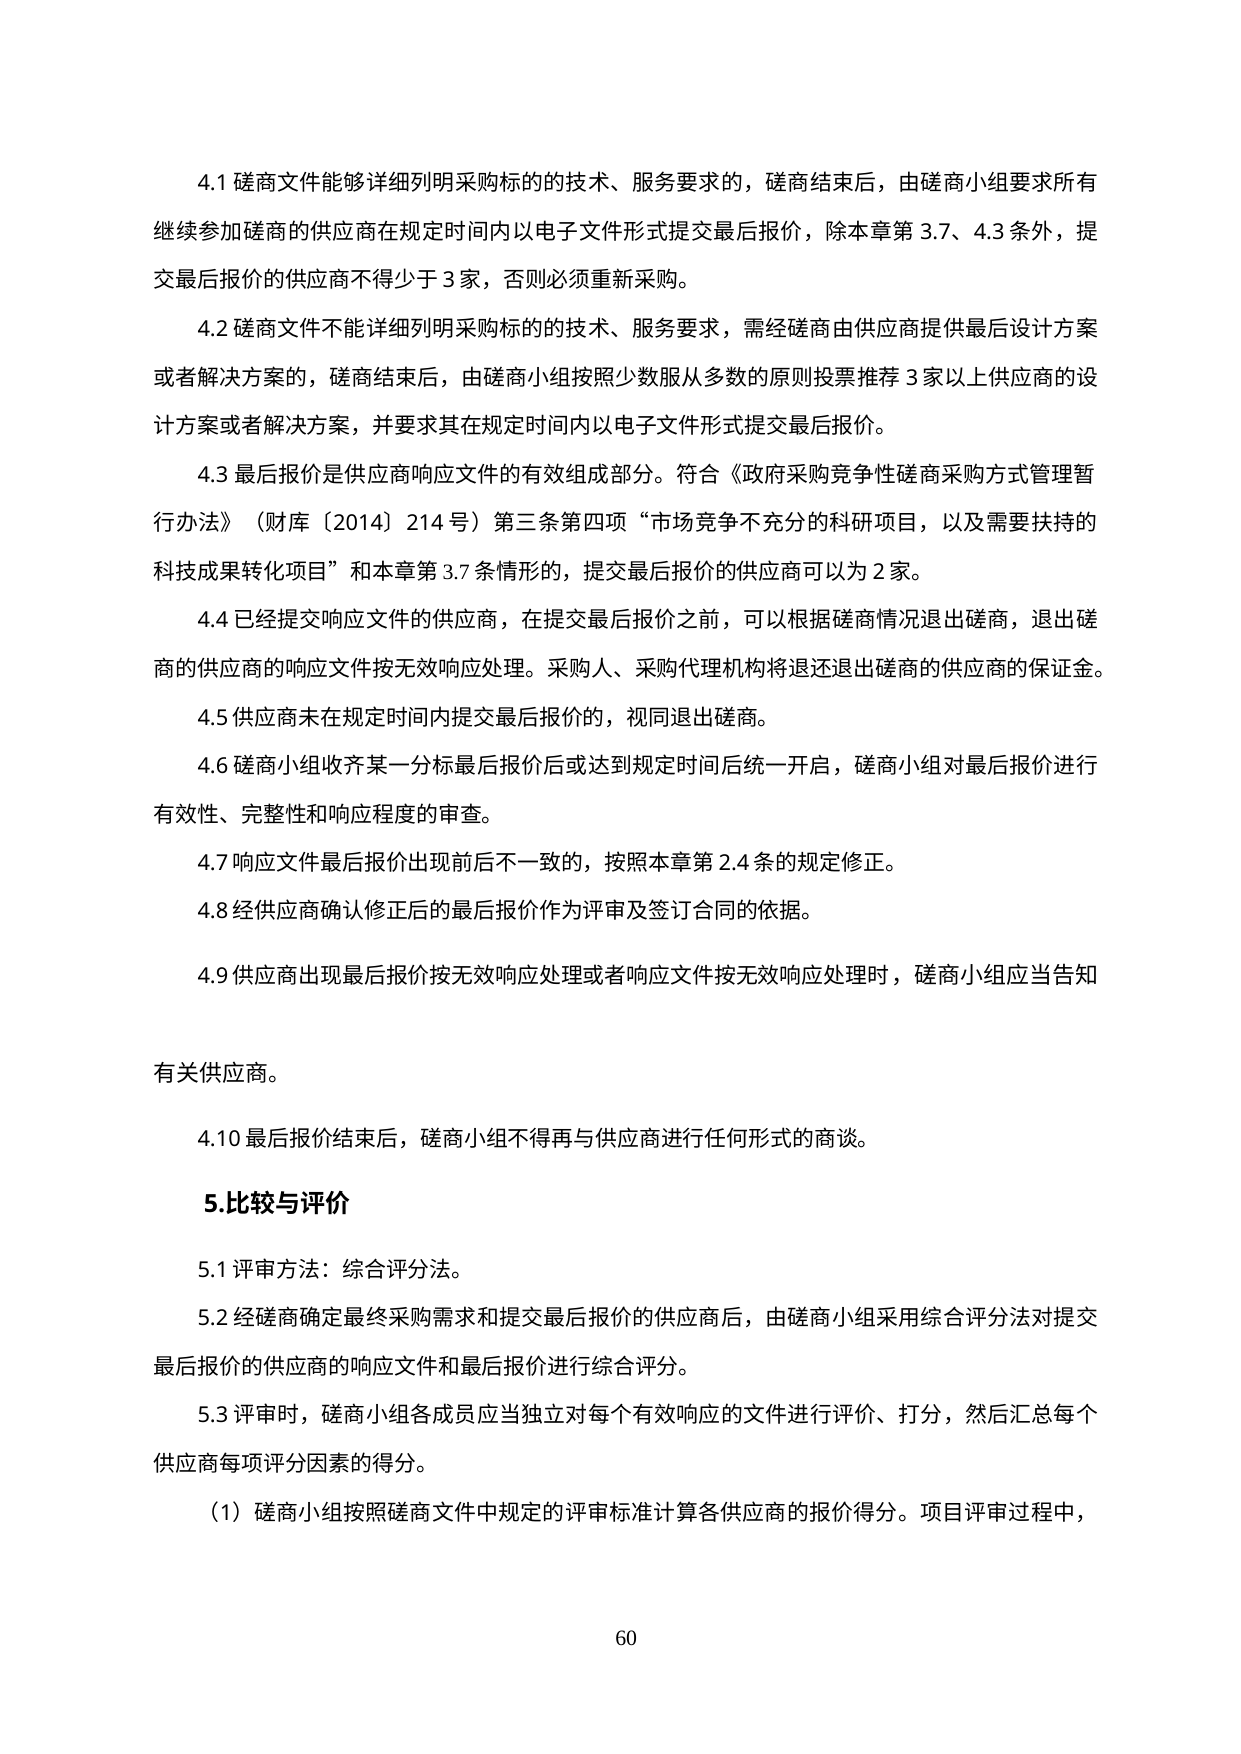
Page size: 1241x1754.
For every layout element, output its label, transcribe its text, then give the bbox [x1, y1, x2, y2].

text 5.1评审方法：综合评分法。 [153, 1252, 1098, 1284]
text 4.7响应文件最后报价出现前后不一致的，按照本章第2.4条的规定修正。 [153, 844, 1098, 877]
text 4.5供应商未在规定时间内提交最后报价的，视同退出磋商。 [153, 699, 1098, 732]
text 4.4已经提交响应文件的供应商，在提交最后报价之前，可以根据磋商情况退出磋商，退出磋商的供应商的响应文件按无效响应处理。采购人、采购代理机构将退还退出磋商的供应商的保证金。 [153, 602, 1098, 683]
text 4.9供应商出现最后报价按无效响应处理或者响应文件按无效响应处理时，磋商小组应当告知有关供应商。 [153, 941, 1098, 1104]
text 4.6磋商小组收齐某一分标最后报价后或达到规定时间后统一开启，磋商小组对最后报价进行有效性、完整性和响应程度的审查。 [153, 747, 1098, 829]
text 5.3评审时，磋商小组各成员应当独立对每个有效响应的文件进行评价、打分，然后汇总每个供应商每项评分因素的得分。 [153, 1397, 1098, 1478]
text 4.8经供应商确认修正后的最后报价作为评审及签订合同的依据。 [153, 893, 1098, 925]
text 5.比较与评价 [153, 1169, 1098, 1234]
text 5.2经磋商确定最终采购需求和提交最后报价的供应商后，由磋商小组采用综合评分法对提交最后报价的供应商的响应文件和最后报价进行综合评分。 [153, 1300, 1098, 1381]
text 4.3 最后报价是供应商响应文件的有效组成部分。符合《政府采购竞争性磋商采购方式管理暂行办法》（财库〔2014〕214号）第三条第四项“市场竞争不充分的科研项目，以及需要扶持的科技成果转化项目”和本章第3.7条情形的，提交最后报价的供应商可以为2家。 [153, 456, 1098, 586]
text 4.10最后报价结束后，磋商小组不得再与供应商进行任何形式的商谈。 [153, 1120, 1098, 1153]
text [153, 1494, 1098, 1527]
text 4.1磋商文件能够详细列明采购标的的技术、服务要求的，磋商结束后，由磋商小组要求所有继续参加磋商的供应商在规定时间内以电子文件形式提交最后报价，除本章第3.7、4.3条外，提交最后报价的供应商不得少于3家，否则必须重新采购。 [153, 164, 1098, 294]
text 4.2磋商文件不能详细列明采购标的的技术、服务要求，需经磋商由供应商提供最后设计方案或者解决方案的，磋商结束后，由磋商小组按照少数服从多数的原则投票推荐3家以上供应商的设计方案或者解决方案，并要求其在规定时间内以电子文件形式提交最后报价。 [153, 310, 1098, 440]
